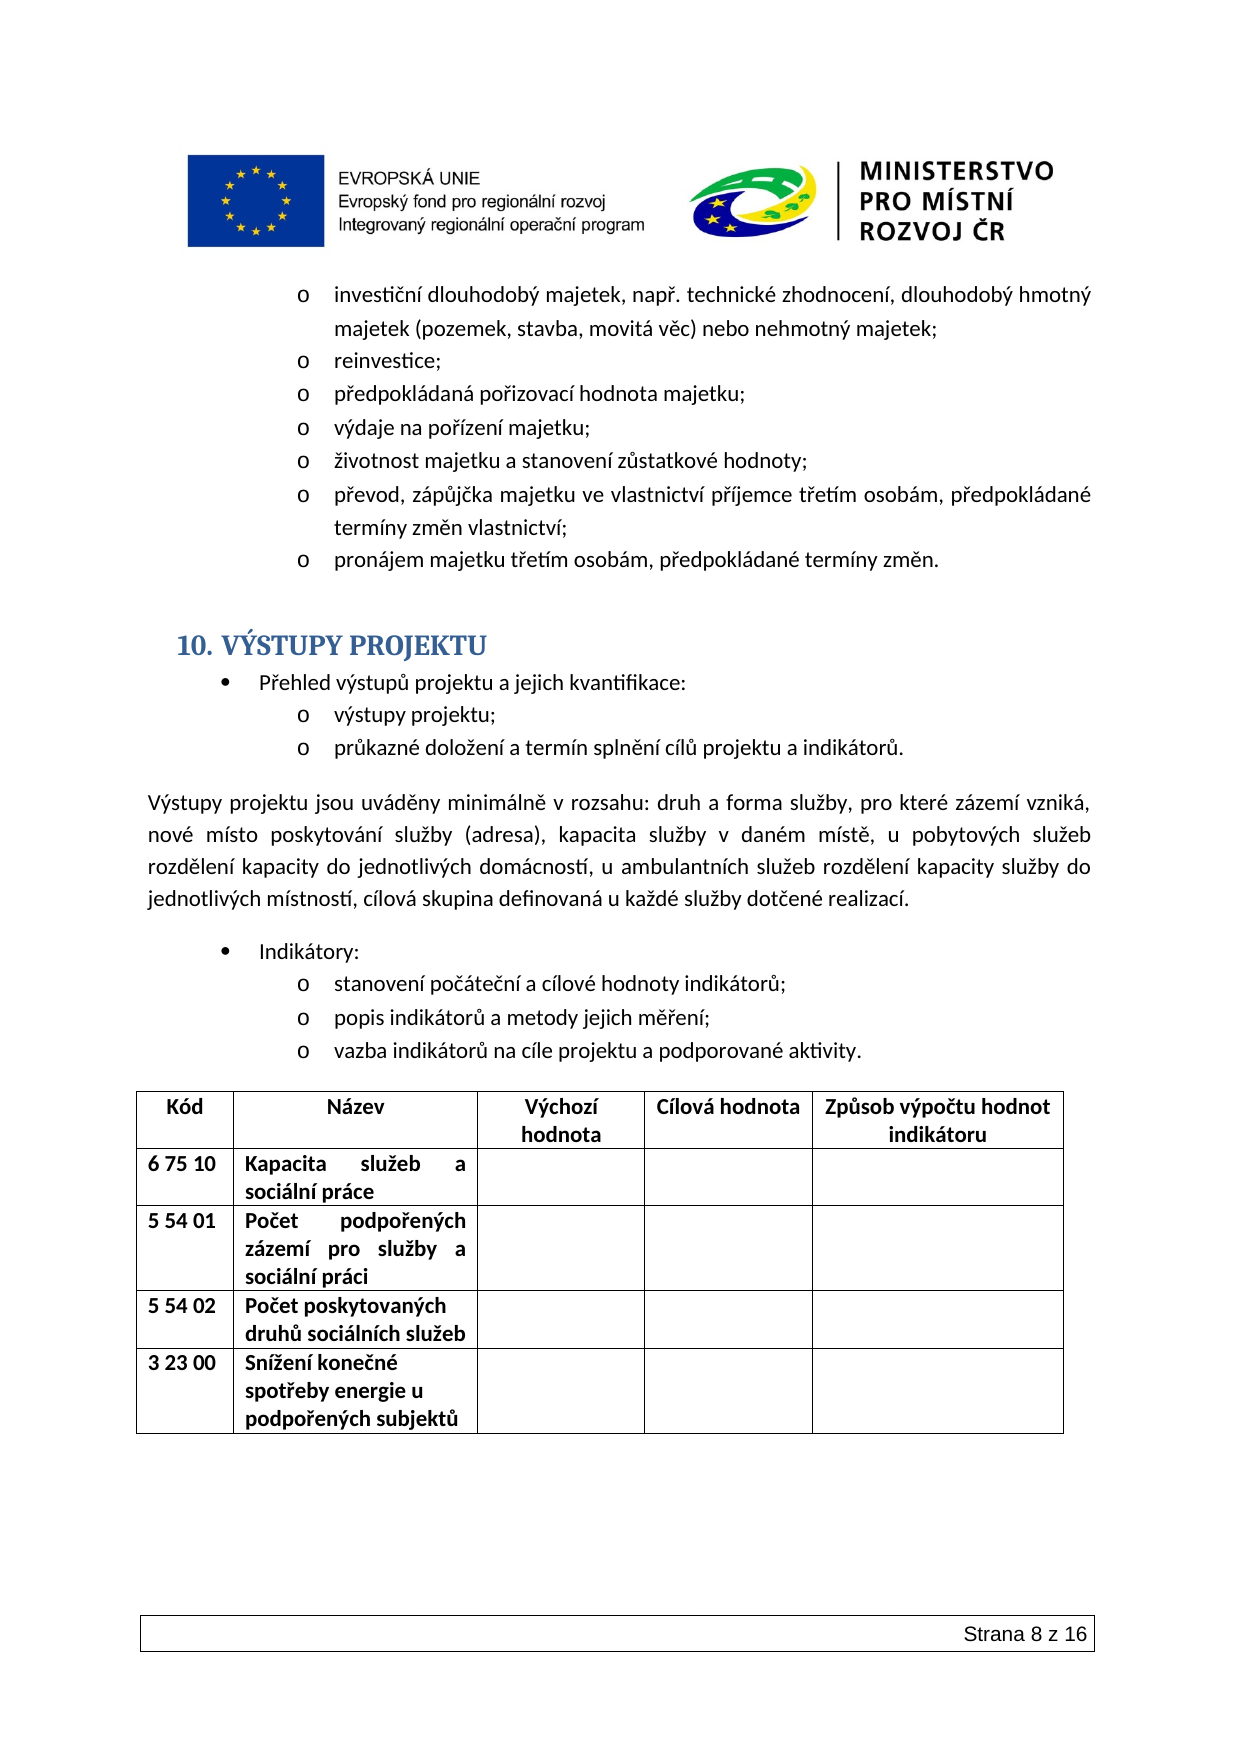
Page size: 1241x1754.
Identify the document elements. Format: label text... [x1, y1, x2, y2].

table_header Výchozí hodnota [478, 1092, 644, 1148]
table_cell [478, 1149, 644, 1205]
list výdaje na pořízení majetku; [296, 413, 1093, 442]
table_cell Počet podpořených zázemí pro služby a sociální práci [234, 1206, 477, 1290]
list převod, zápůjčka majetku ve vlastnictví příjemce třetím osobám, předpokládané termíny změn vlastnictví; [296, 480, 1093, 541]
list pronájem majetku třetím osobám, předpokládané termíny změn. [296, 546, 1093, 575]
table_cell [645, 1349, 812, 1432]
list vazba indikátorů na cíle projektu a podporované aktivity. [296, 1037, 1093, 1066]
table_cell [478, 1349, 644, 1432]
list předpokládaná pořizovací hodnota majetku; [296, 379, 1093, 409]
list životnost majetku a stanovení zůstatkové hodnoty; [296, 447, 1093, 476]
list výstupy projektu; [296, 700, 1093, 729]
table_header Název [234, 1092, 477, 1148]
list Přehled výstupů projektu a jejich kvantifikace: [221, 668, 1093, 696]
list průkazné doložení a termín splnění cílů projektu a indikátorů. [296, 733, 1093, 763]
table_cell [813, 1349, 1063, 1432]
table_header Způsob výpočtu hodnot indikátoru [813, 1092, 1063, 1148]
table_cell 3 23 00 [137, 1349, 233, 1432]
list popis indikátorů a metody jejich měření; [296, 1003, 1093, 1032]
table_cell Počet poskytovaných druhů sociálních služeb [234, 1291, 477, 1347]
table_cell [813, 1206, 1063, 1290]
list reinvestice; [296, 346, 1093, 375]
table_cell [478, 1291, 644, 1347]
table_cell [813, 1149, 1063, 1205]
table_cell 6 75 10 [137, 1149, 233, 1205]
list Indikátory: [221, 937, 1093, 965]
list investiční dlouhodobý majetek, např. technické zhodnocení, dlouhodobý hmotný majetek (pozemek, stavba, movitá věc) nebo nehmotný majetek; [296, 148, 1093, 342]
list stanovení počáteční a cílové hodnoty indikátorů; [296, 969, 1093, 999]
picture [157, 123, 1083, 277]
table_header Cílová hodnota [645, 1092, 812, 1148]
table_cell [813, 1291, 1063, 1347]
table_header Kód [137, 1092, 233, 1148]
table_cell 5 54 01 [137, 1206, 233, 1290]
table_cell [478, 1206, 644, 1290]
subtitle Výstupy projektu [177, 629, 1093, 663]
text Výstupy projektu jsou uváděny minimálně v rozsahu: druh a forma služby, pro které zázemí vzniká, nové místo poskytování služby (adresa), kapacita služby v daném místě, u pobytových služeb rozdělení kapacity do jednotlivých domácností, u ambulantních služeb rozdělení kapacity služby do jednotlivých místností, cílová skupina definovaná u každé služby dotčené realizací. [148, 788, 1093, 912]
table_cell Snížení konečné spotřeby energie u podpořených subjektů [234, 1349, 477, 1432]
table_cell [645, 1206, 812, 1290]
table_cell [645, 1291, 812, 1347]
table_cell Kapacita služeb a sociální práce [234, 1149, 477, 1205]
table_cell [645, 1149, 812, 1205]
table_cell 5 54 02 [137, 1291, 233, 1347]
